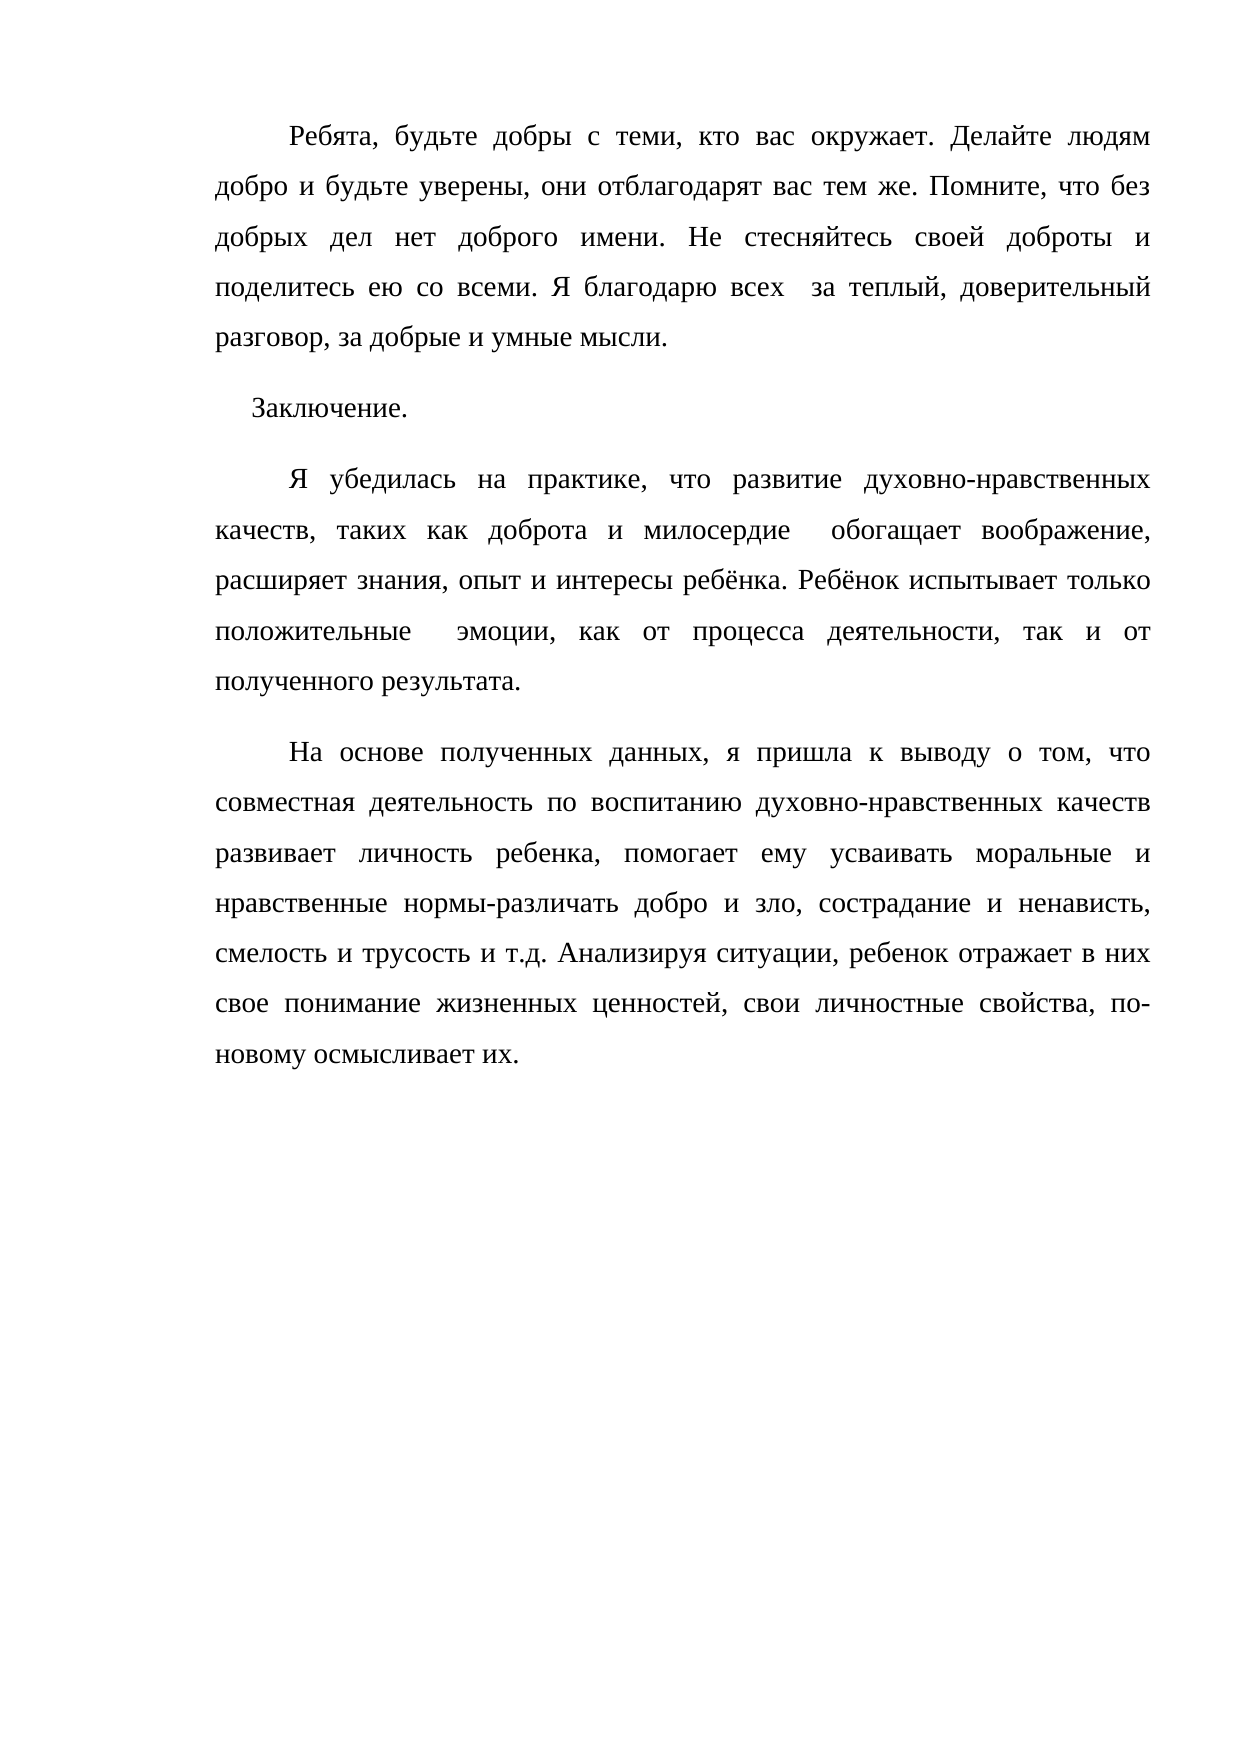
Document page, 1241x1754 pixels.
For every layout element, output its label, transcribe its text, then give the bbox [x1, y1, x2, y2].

text Я убедилась на практике, что развитие духовно-нравственных качеств, таких как доброта и милосердие обогащает воображение, расширяет знания, опыт и интересы ребёнка. Ребёнок испытывает только положительные эмоции, как от процесса деятельности, так и от полученного результата. [215, 462, 1152, 696]
text Заключение. [177, 391, 1152, 424]
text Ребята, будьте добры с теми, кто вас окружает. Делайте людям добро и будьте уверены, они отблагодарят вас тем же. Помните, что без добрых дел нет доброго имени. Не стесняйтесь своей доброты и поделитесь ею со всеми. Я благодарю всех за теплый, доверительный разговор, за добрые и умные мысли. [215, 118, 1152, 353]
text На основе полученных данных, я пришла к выводу о том, что совместная деятельность по воспитанию духовно-нравственных качеств развивает личность ребенка, помогает ему усваивать моральные и нравственные нормы-различать добро и зло, сострадание и ненависть, смелость и трусость и т.д. Анализируя ситуации, ребенок отражает в них свое понимание жизненных ценностей, свои личностные свойства, по-новому осмысливает их. [215, 734, 1152, 1069]
